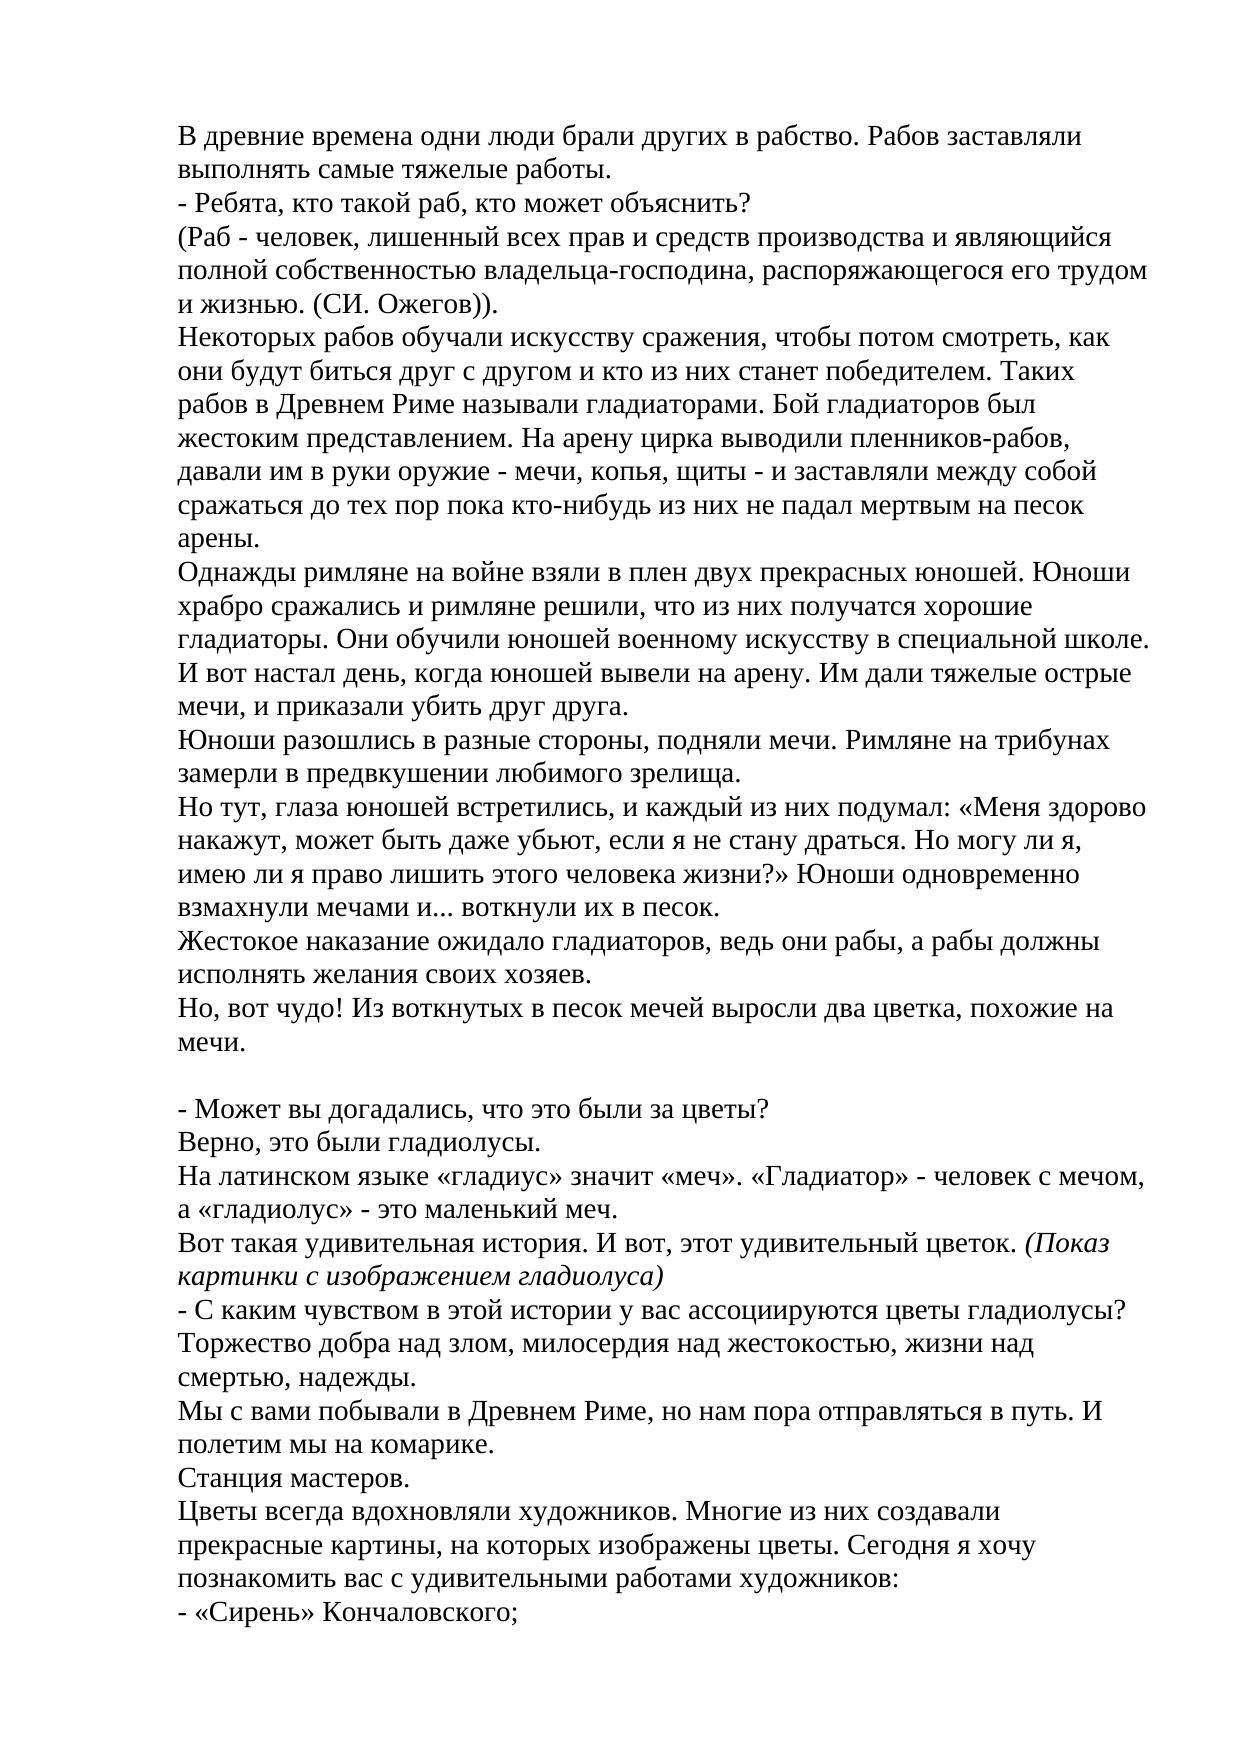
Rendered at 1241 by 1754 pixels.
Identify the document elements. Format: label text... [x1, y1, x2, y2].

text Юноши разошлись в разные стороны, подняли мечи. Римляне на трибунах замерли в предвкушении любимого зрелища. [177, 722, 1152, 789]
text Мы с вами побывали в Древнем Риме, но нам пора отправляться в путь. И полетим мы на комарике. [177, 1393, 1152, 1460]
text Вот такая удивительная история. И вот, этот удивительный цветок. (Показ картинки с изображением гладиолуса) [177, 1225, 1152, 1292]
text Жестокое наказание ожидало гладиаторов, ведь они рабы, а рабы должны исполнять желания своих хозяев. [177, 923, 1152, 990]
text Некоторых рабов обучали искусству сражения, чтобы потом смотреть, как они будут биться друг с другом и кто из них станет победителем. Таких рабов в Древнем Риме называли гладиаторами. Бой гладиаторов был жестоким представлением. На арену цирка выводили пленников-рабов, давали им в руки оружие - мечи, копья, щиты - и заставляли между собой сражаться до тех пор пока кто-нибудь из них не падал мертвым на песок арены. [177, 319, 1152, 554]
text - Ребята, кто такой раб, кто может объяснить? [177, 185, 1152, 219]
text И вот настал день, когда юношей вывели на арену. Им дали тяжелые острые мечи, и приказали убить друг друга. [177, 655, 1152, 722]
text - С каким чувством в этой истории у вас ассоциируются цветы гладиолусы? [177, 1292, 1152, 1326]
text Верно, это были гладиолусы. [177, 1124, 1152, 1158]
text Но тут, глаза юношей встретились, и каждый из них подумал: «Меня здорово накажут, может быть даже убьют, если я не стану драться. Но могу ли я, имею ли я право лишить этого человека жизни?» Юноши одновременно взмахнули мечами и... воткнули их в песок. [177, 789, 1152, 923]
text - Может вы догадались, что это были за цветы? [177, 1091, 1152, 1124]
text Торжество добра над злом, милосердия над жестокостью, жизни над смертью, надежды. [177, 1326, 1152, 1393]
text Станция мастеров. [177, 1460, 1152, 1493]
text На латинском языке «гладиус» значит «меч». «Гладиатор» - человек с мечом, а «гладиолус» - это маленький меч. [177, 1158, 1152, 1225]
text Однажды римляне на войне взяли в плен двух прекрасных юношей. Юноши храбро сражались и римляне решили, что из них получатся хорошие гладиаторы. Они обучили юношей военному искусству в специальной школе. [177, 554, 1152, 655]
text В древние времена одни люди брали других в рабство. Рабов заставляли выполнять самые тяжелые работы. [177, 118, 1152, 185]
text Но, вот чудо! Из воткнутых в песок мечей выросли два цветка, похожие на мечи. [177, 990, 1152, 1057]
text - «Сирень» Кончаловского; [177, 1594, 1152, 1627]
text (Раб - человек, лишенный всех прав и средств производства и являющийся полной собственностью владельца-господина, распоряжающегося его трудом и жизнью. (СИ. Ожегов)). [177, 219, 1152, 319]
text Цветы всегда вдохновляли художников. Многие из них создавали прекрасные картины, на которых изображены цветы. Сегодня я хочу познакомить вас с удивительными работами художников: [177, 1493, 1152, 1594]
